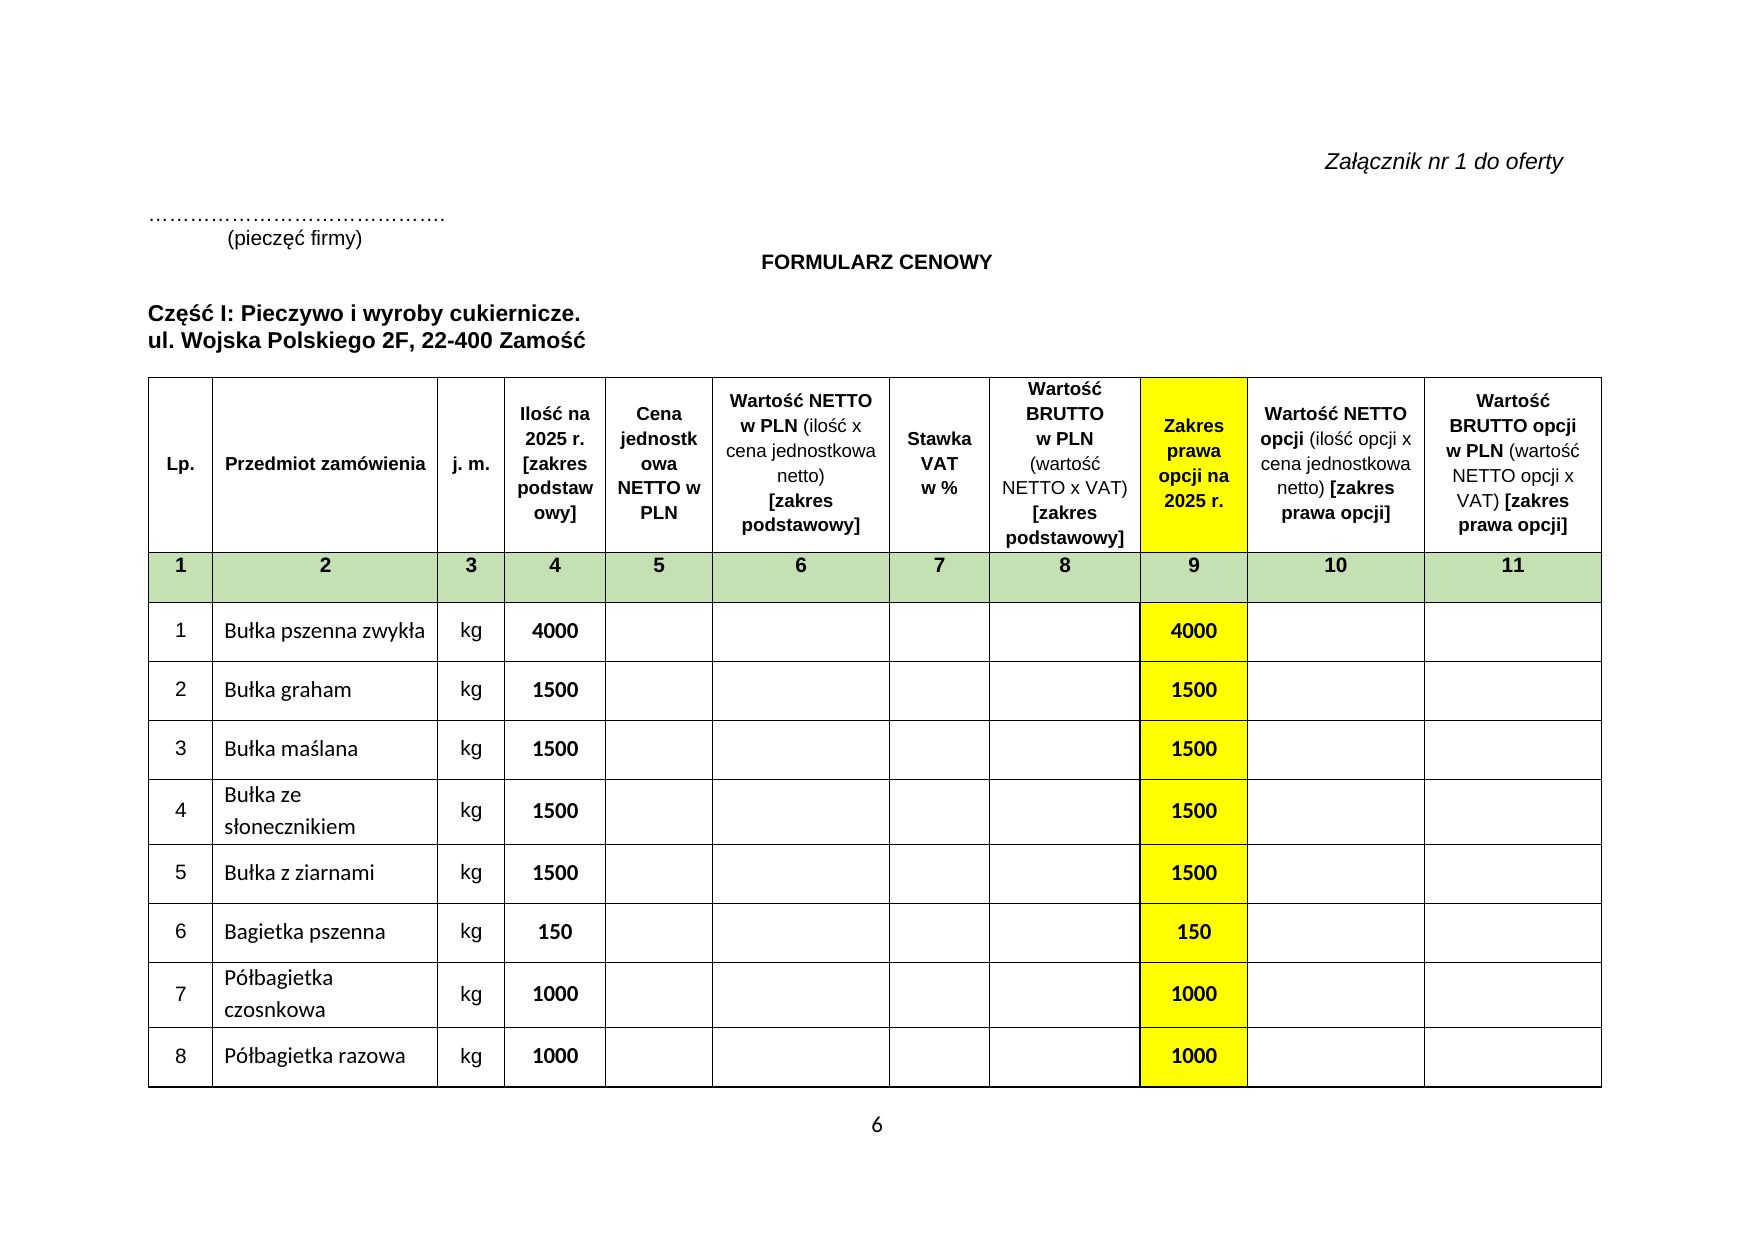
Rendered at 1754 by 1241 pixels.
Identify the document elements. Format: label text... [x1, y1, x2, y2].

table_cell [890, 662, 989, 720]
table_cell kg [438, 1028, 504, 1086]
table_cell Bagietka pszenna [213, 904, 437, 962]
table_cell 10 [1248, 553, 1424, 602]
table_cell 3 [149, 721, 212, 779]
table_cell [606, 1028, 712, 1086]
table_cell [990, 603, 1139, 661]
table_cell [606, 904, 712, 962]
text FORMULARZ CENOWY [148, 250, 1606, 274]
table_cell [606, 963, 712, 1027]
table_cell 5 [149, 845, 212, 903]
table_cell [1425, 662, 1601, 720]
table_cell [606, 780, 712, 844]
table_cell [990, 963, 1139, 1027]
table_cell 4 [505, 553, 605, 602]
table_cell Bułka maślana [213, 721, 437, 779]
table_cell Półbagietka czosnkowa [213, 963, 437, 1027]
table_cell 1500 [1141, 780, 1247, 844]
table_cell 150 [505, 904, 605, 962]
table_cell [1248, 780, 1424, 844]
table_cell kg [438, 662, 504, 720]
table_cell kg [438, 780, 504, 844]
table_cell [713, 603, 889, 661]
table_cell 11 [1425, 553, 1601, 602]
table_cell 1500 [1141, 721, 1247, 779]
table_cell [713, 662, 889, 720]
table_cell [606, 845, 712, 903]
table_cell [713, 1028, 889, 1086]
table_header Wartość NETTO opcji (ilość opcji x cena jednostkowa netto) [zakres prawa opcji] [1248, 378, 1424, 552]
text ul. Wojska Polskiego 2F, 22-400 Zamość [148, 327, 1606, 353]
table_header Stawka VAT w % [890, 378, 989, 552]
table_header Przedmiot zamówienia [213, 378, 437, 552]
table_cell 9 [1141, 553, 1247, 602]
table_cell [990, 780, 1139, 844]
table_cell [990, 721, 1139, 779]
table_cell [1248, 845, 1424, 903]
table_cell 4000 [505, 603, 605, 661]
table_header Lp. [149, 378, 212, 552]
table_cell Bułka ze słonecznikiem [213, 780, 437, 844]
table_cell Półbagietka razowa [213, 1028, 437, 1086]
table_cell 4000 [1141, 603, 1247, 661]
table_cell 6 [713, 553, 889, 602]
table_cell 1500 [505, 780, 605, 844]
table_cell [1248, 603, 1424, 661]
table_cell 3 [438, 553, 504, 602]
table_cell 1000 [1141, 963, 1247, 1027]
table_cell 1000 [505, 963, 605, 1027]
table_cell 5 [606, 553, 712, 602]
table_cell 1500 [505, 721, 605, 779]
table_cell [1248, 721, 1424, 779]
table_cell [1425, 1028, 1601, 1086]
table_cell [890, 780, 989, 844]
table_cell 1000 [1141, 1028, 1247, 1086]
table_cell 6 [149, 904, 212, 962]
table_cell kg [438, 721, 504, 779]
table_cell 2 [213, 553, 437, 602]
table_cell kg [438, 963, 504, 1027]
table_cell [1248, 963, 1424, 1027]
table_header Wartość BRUTTO opcji w PLN (wartość NETTO opcji x VAT) [zakres prawa opcji] [1425, 378, 1601, 552]
table_cell [890, 603, 989, 661]
table_cell [1425, 603, 1601, 661]
table_cell [890, 845, 989, 903]
table_cell 2 [149, 662, 212, 720]
table_cell [990, 845, 1139, 903]
table_cell kg [438, 845, 504, 903]
table_cell 8 [990, 553, 1140, 602]
table_cell 1 [149, 553, 212, 602]
text (pieczęć firmy) [148, 226, 1606, 250]
table_cell [606, 721, 712, 779]
table_cell [1425, 780, 1601, 844]
table_cell [713, 904, 889, 962]
table_cell 1000 [505, 1028, 605, 1086]
table_cell 4 [149, 780, 212, 844]
text Część I: Pieczywo i wyroby cukiernicze. [148, 300, 1606, 327]
table_cell [1248, 1028, 1424, 1086]
table_cell [890, 904, 989, 962]
text ……………………………………. [148, 174, 1606, 226]
table_cell [890, 963, 989, 1027]
table_header Cena jednostkowa NETTO w PLN [606, 378, 712, 552]
table_cell 150 [1141, 904, 1247, 962]
table_cell [990, 904, 1139, 962]
table_cell [890, 1028, 989, 1086]
table_cell [1425, 721, 1601, 779]
table_cell 7 [149, 963, 212, 1027]
table_header Wartość BRUTTO w PLN (wartość NETTO x VAT) [zakres podstawowy] [990, 378, 1140, 552]
table_header Ilość na 2025 r. [zakres podstawowy] [505, 378, 605, 552]
table_cell 1500 [1141, 845, 1247, 903]
table_cell kg [438, 603, 504, 661]
table_cell Bułka z ziarnami [213, 845, 437, 903]
table_cell [713, 721, 889, 779]
table_cell [713, 780, 889, 844]
table_cell [713, 845, 889, 903]
table_cell [713, 963, 889, 1027]
table_cell Bułka graham [213, 662, 437, 720]
table_cell 1500 [505, 845, 605, 903]
table_header j. m. [438, 378, 504, 552]
table_cell 1500 [1141, 662, 1247, 720]
table_cell [1425, 904, 1601, 962]
table_cell 7 [890, 553, 989, 602]
table_cell [990, 662, 1139, 720]
table_cell [1425, 963, 1601, 1027]
table_cell [606, 662, 712, 720]
table_cell 1 [149, 603, 212, 661]
table_header Wartość NETTO w PLN (ilość x cena jednostkowa netto) [zakres podstawowy] [713, 378, 889, 552]
table_cell [1248, 904, 1424, 962]
table_cell Bułka pszenna zwykła [213, 603, 437, 661]
text Załącznik nr 1 do oferty [148, 148, 1606, 174]
table_cell [606, 603, 712, 661]
table_cell [890, 721, 989, 779]
table_cell 1500 [505, 662, 605, 720]
table_cell [1425, 845, 1601, 903]
table_cell 8 [149, 1028, 212, 1086]
table_cell [990, 1028, 1139, 1086]
table_header Zakres prawa opcji na 2025 r. [1141, 378, 1247, 552]
table_cell [1248, 662, 1424, 720]
table_cell kg [438, 904, 504, 962]
